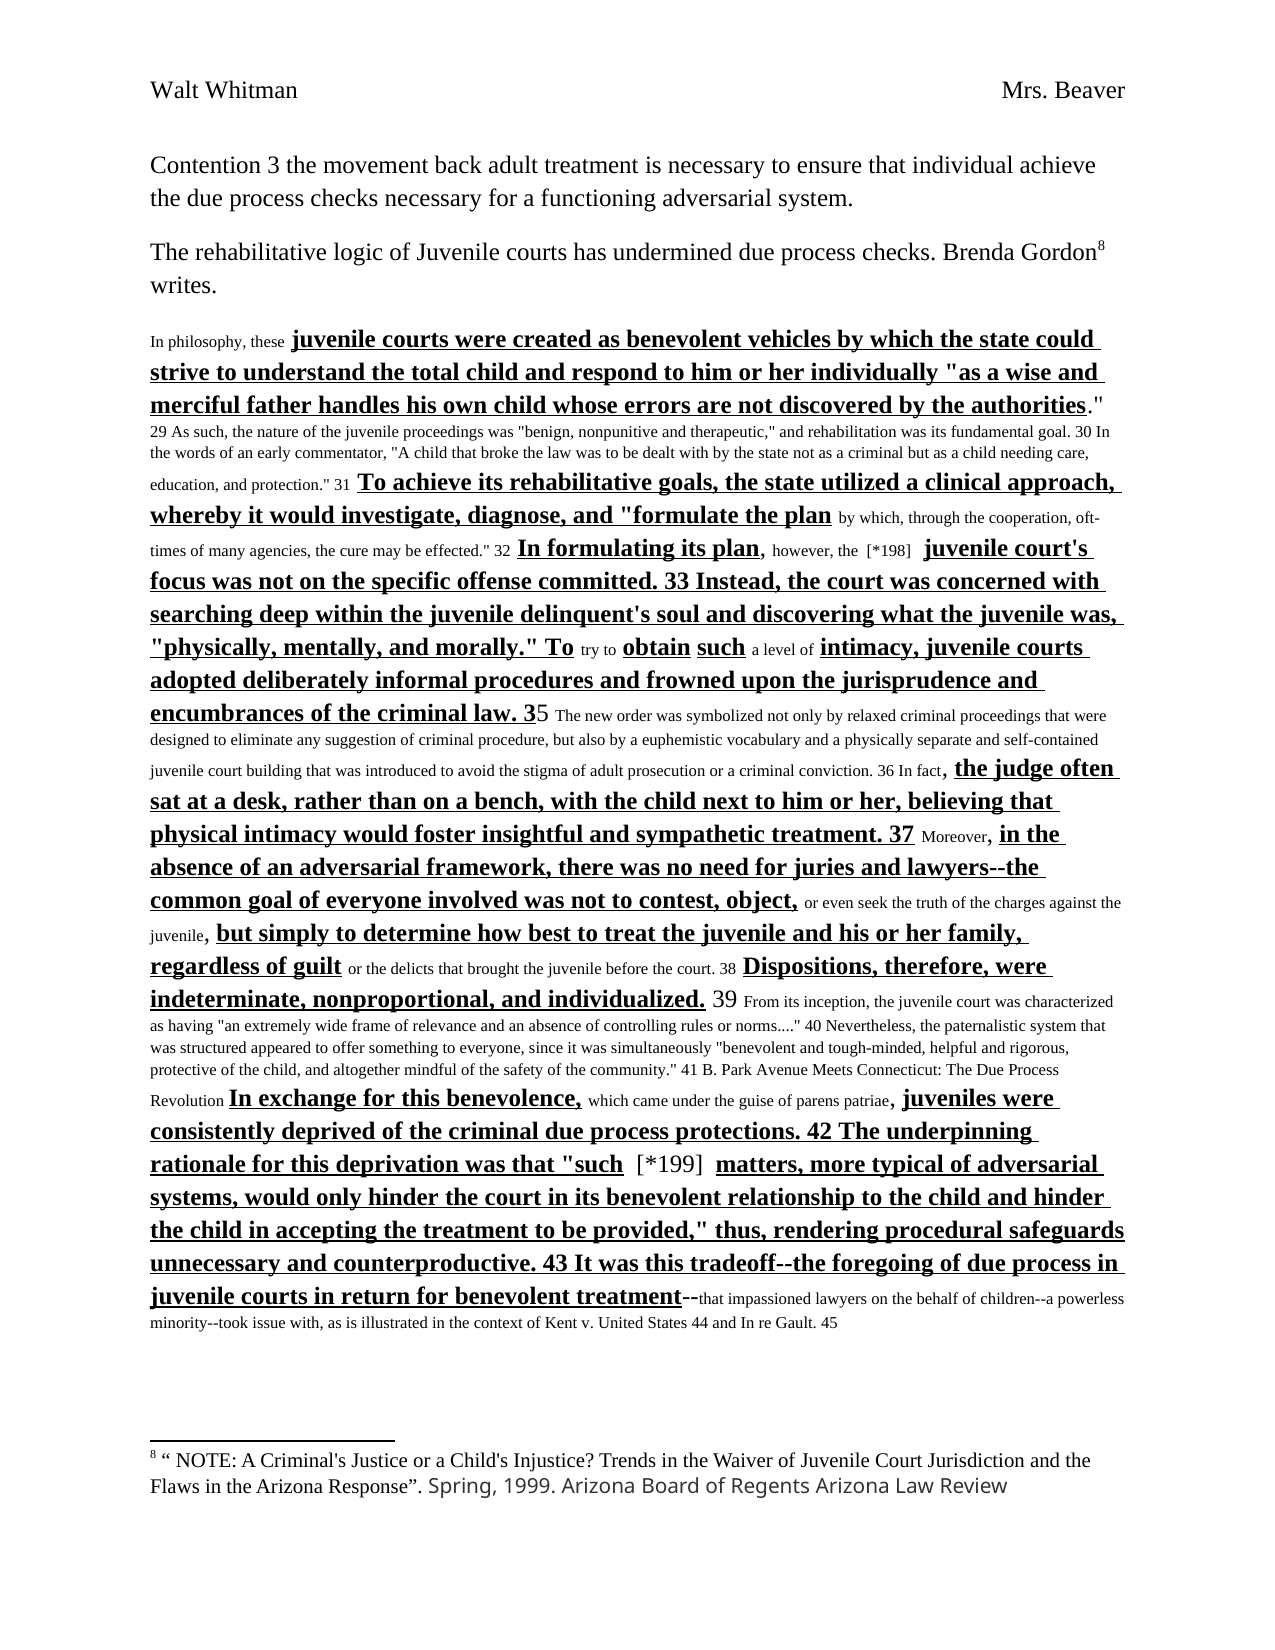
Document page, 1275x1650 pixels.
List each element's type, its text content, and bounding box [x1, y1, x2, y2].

text The rehabilitative logic of Juvenile courts has undermined due process checks. Brenda Gordon writes. [150, 237, 1125, 299]
text In philosophy, these juvenile courts were created as benevolent vehicles by which the state could strive to understand the total child and respond to him or her individually "as a wise and merciful father handles his own child whose errors are not discovered by the authorities." 29 As such, the nature of the juvenile proceedings was "benign, nonpunitive and therapeutic," and rehabilitation was its fundamental goal. 30 In the words of an early commentator, "A child that broke the law was to be dealt with by the state not as a criminal but as a child needing care, education, and protection." 31 To achieve its rehabilitative goals, the state utilized a clinical approach, whereby it would investigate, diagnose, and "formulate the plan by which, through the cooperation, oft-times of many agencies, the cure may be effected." 32 In formulating its plan, however, the [*198] juvenile court's focus was not on the specific offense committed. 33 Instead, the court was concerned with searching deep within the juvenile delinquent's soul and discovering what the juvenile was, "physically, mentally, and morally." To try to obtain such a level of intimacy, juvenile courts adopted deliberately informal procedures and frowned upon the jurisprudence and encumbrances of the criminal law. 35 The new order was symbolized not only by relaxed criminal proceedings that were designed to eliminate any suggestion of criminal procedure, but also by a euphemistic vocabulary and a physically separate and self-contained juvenile court building that was introduced to avoid the stigma of adult prosecution or a criminal conviction. 36 In fact, the judge often sat at a desk, rather than on a bench, with the child next to him or her, believing that physical intimacy would foster insightful and sympathetic treatment. 37 Moreover, in the absence of an adversarial framework, there was no need for juries and lawyers--the common goal of everyone involved was not to contest, object, or even seek the truth of the charges against the juvenile, but simply to determine how best to treat the juvenile and his or her family, regardless of guilt or the delicts that brought the juvenile before the court. 38 Dispositions, therefore, were indeterminate, nonproportional, and individualized. 39 From its inception, the juvenile court was characterized as having "an extremely wide frame of relevance and an absence of controlling rules or norms...." 40 Nevertheless, the paternalistic system that was structured appeared to offer something to everyone, since it was simultaneously "benevolent and tough-minded, helpful and rigorous, protective of the child, and altogether mindful of the safety of the community." 41 B. Park Avenue Meets Connecticut: The Due Process Revolution In exchange for this benevolence, which came under the guise of parens patriae, juveniles were consistently deprived of the criminal due process protections. 42 The underpinning rationale for this deprivation was that "such [*199] matters, more typical of adversarial systems, would only hinder the court in its benevolent relationship to the child and hinder the child in accepting the treatment to be provided," thus, rendering procedural safeguards unnecessary and counterproductive. 43 It was this tradeoff--the foregoing of due process in juvenile courts in return for benevolent treatment--that impassioned lawyers on the behalf of children--a powerless minority--took issue with, as is illustrated in the context of Kent v. United States 44 and In re Gault. 45 [150, 324, 1125, 1240]
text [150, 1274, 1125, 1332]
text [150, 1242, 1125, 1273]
text Contention 3 the movement back adult treatment is necessary to ensure that individual achieve the due process checks necessary for a functioning adversarial system. [150, 150, 1125, 212]
